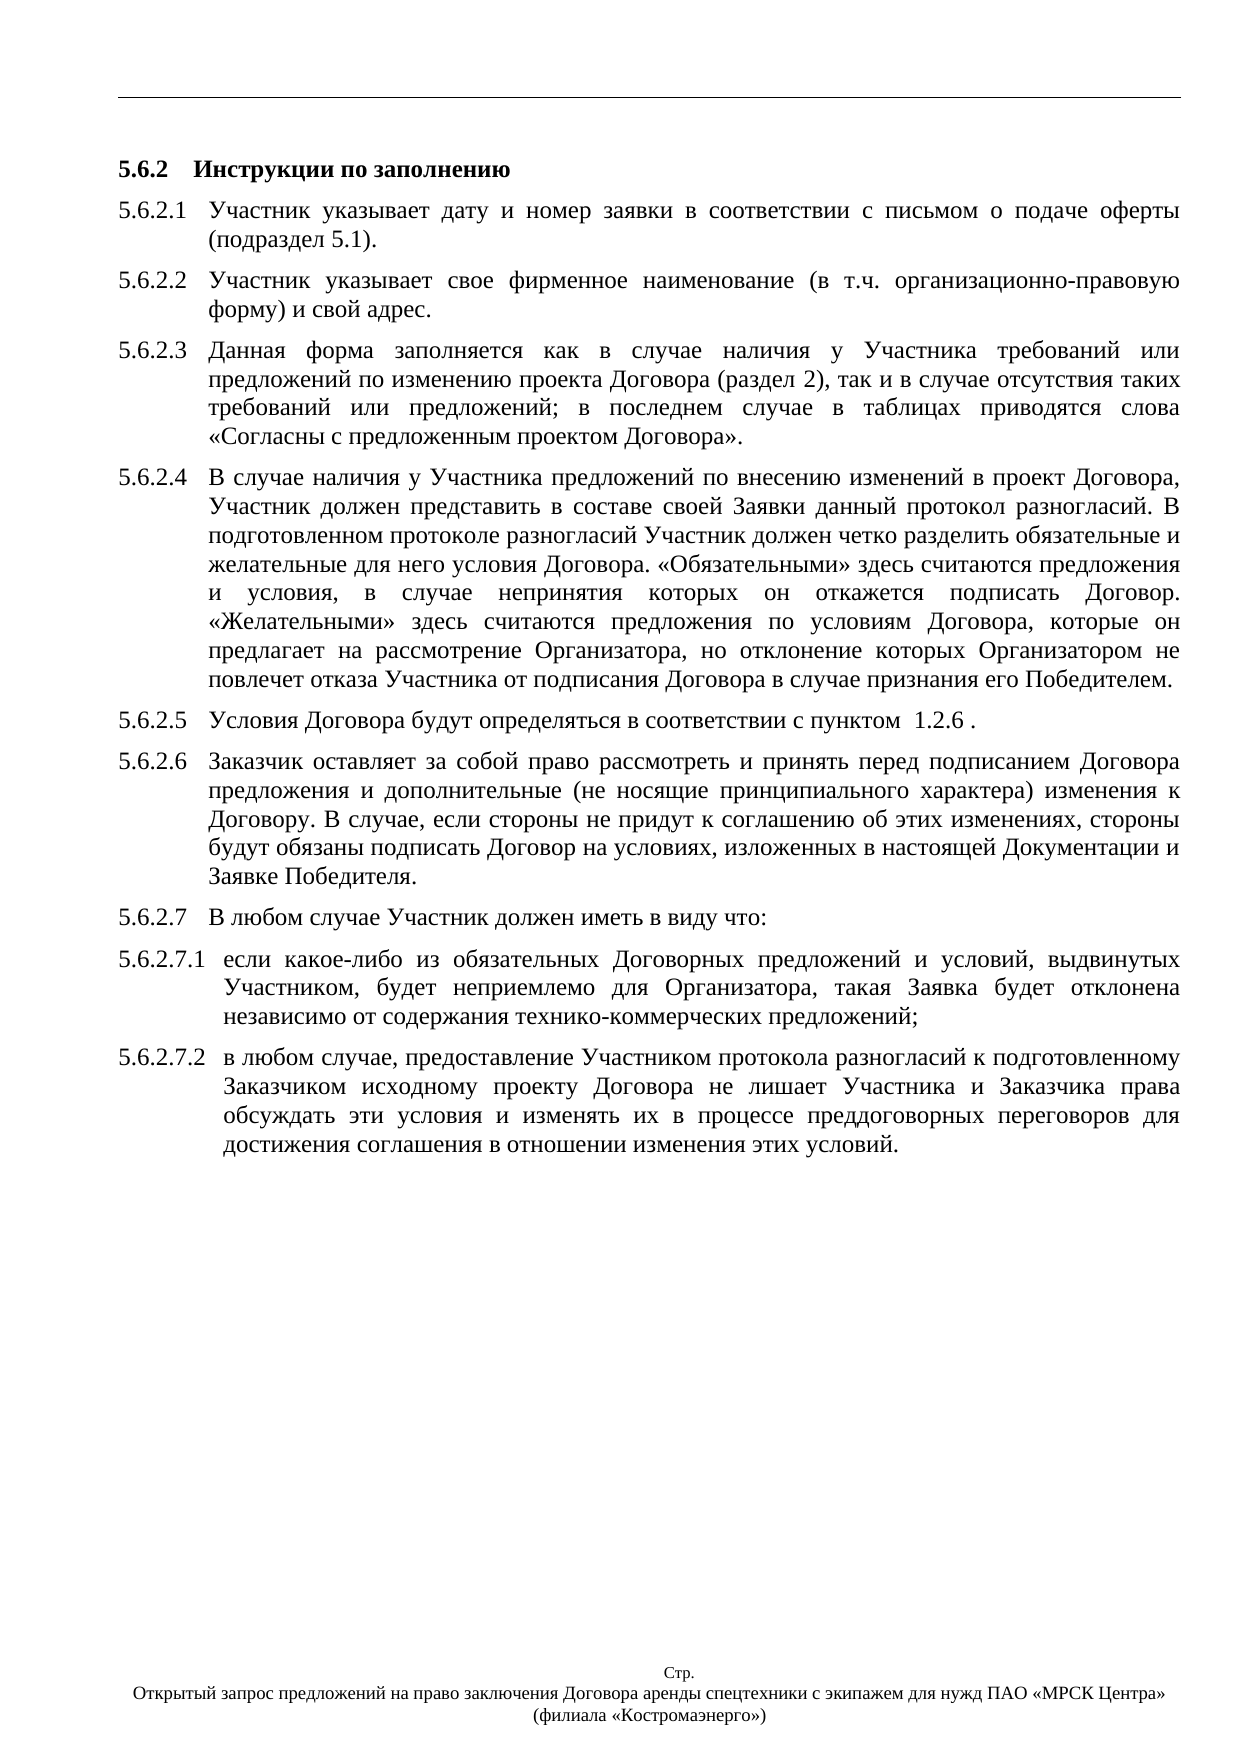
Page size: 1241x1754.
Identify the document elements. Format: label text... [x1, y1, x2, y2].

list Участник указывает свое фирменное наименование (в т.ч. организационно-правовую форму) и свой адрес. [118, 265, 1181, 322]
list Участник указывает дату и номер заявки в соответствии с письмом о подаче оферты (подраздел 5.1). [118, 195, 1181, 252]
list Условия Договора будут определяться в соответствии с пунктом 1.2.6 . [118, 705, 1181, 734]
list В случае наличия у Участника предложений по внесению изменений в проект Договора, Участник должен представить в составе своей Заявки данный протокол разногласий. В подготовленном протоколе разногласий Участник должен четко разделить обязательные и желательные для него условия Договора. «Обязательными» здесь считаются предложения и условия, в случае непринятия которых он откажется подписать Договор. «Желательными» здесь считаются предложения по условиям Договора, которые он предлагает на рассмотрение Организатора, но отклонение которых Организатором не повлечет отказа Участника от подписания Договора в случае признания его Победителем. [118, 462, 1181, 692]
list Данная форма заполняется как в случае наличия у Участника требований или предложений по изменению проекта Договора (раздел 2), так и в случае отсутствия таких требований или предложений; в последнем случае в таблицах приводятся слова «Согласны с предложенным проектом Договора». [118, 335, 1181, 450]
list если какое-либо из обязательных Договорных предложений и условий, выдвинутых Участником, будет неприемлемо для Организатора, такая Заявка будет отклонена независимо от содержания технико-коммерческих предложений; [118, 944, 1181, 1030]
list в любом случае, предоставление Участником протокола разногласий к подготовленному Заказчиком исходному проекту Договора не лишает Участника и Заказчика права обсуждать эти условия и изменять их в процессе преддоговорных переговоров для достижения соглашения в отношении изменения этих условий. [118, 1042, 1181, 1157]
subtitle Инструкции по заполнению [118, 154, 1181, 182]
list Заказчик оставляет за собой право рассмотреть и принять перед подписанием Договора предложения и дополнительные (не носящие принципиального характера) изменения к Договору. В случае, если стороны не придут к соглашению об этих изменениях, стороны будут обязаны подписать Договор на условиях, изложенных в настоящей Документации и Заявке Победителя. [118, 746, 1181, 890]
list В любом случае Участник должен иметь в виду что: [118, 902, 1181, 931]
